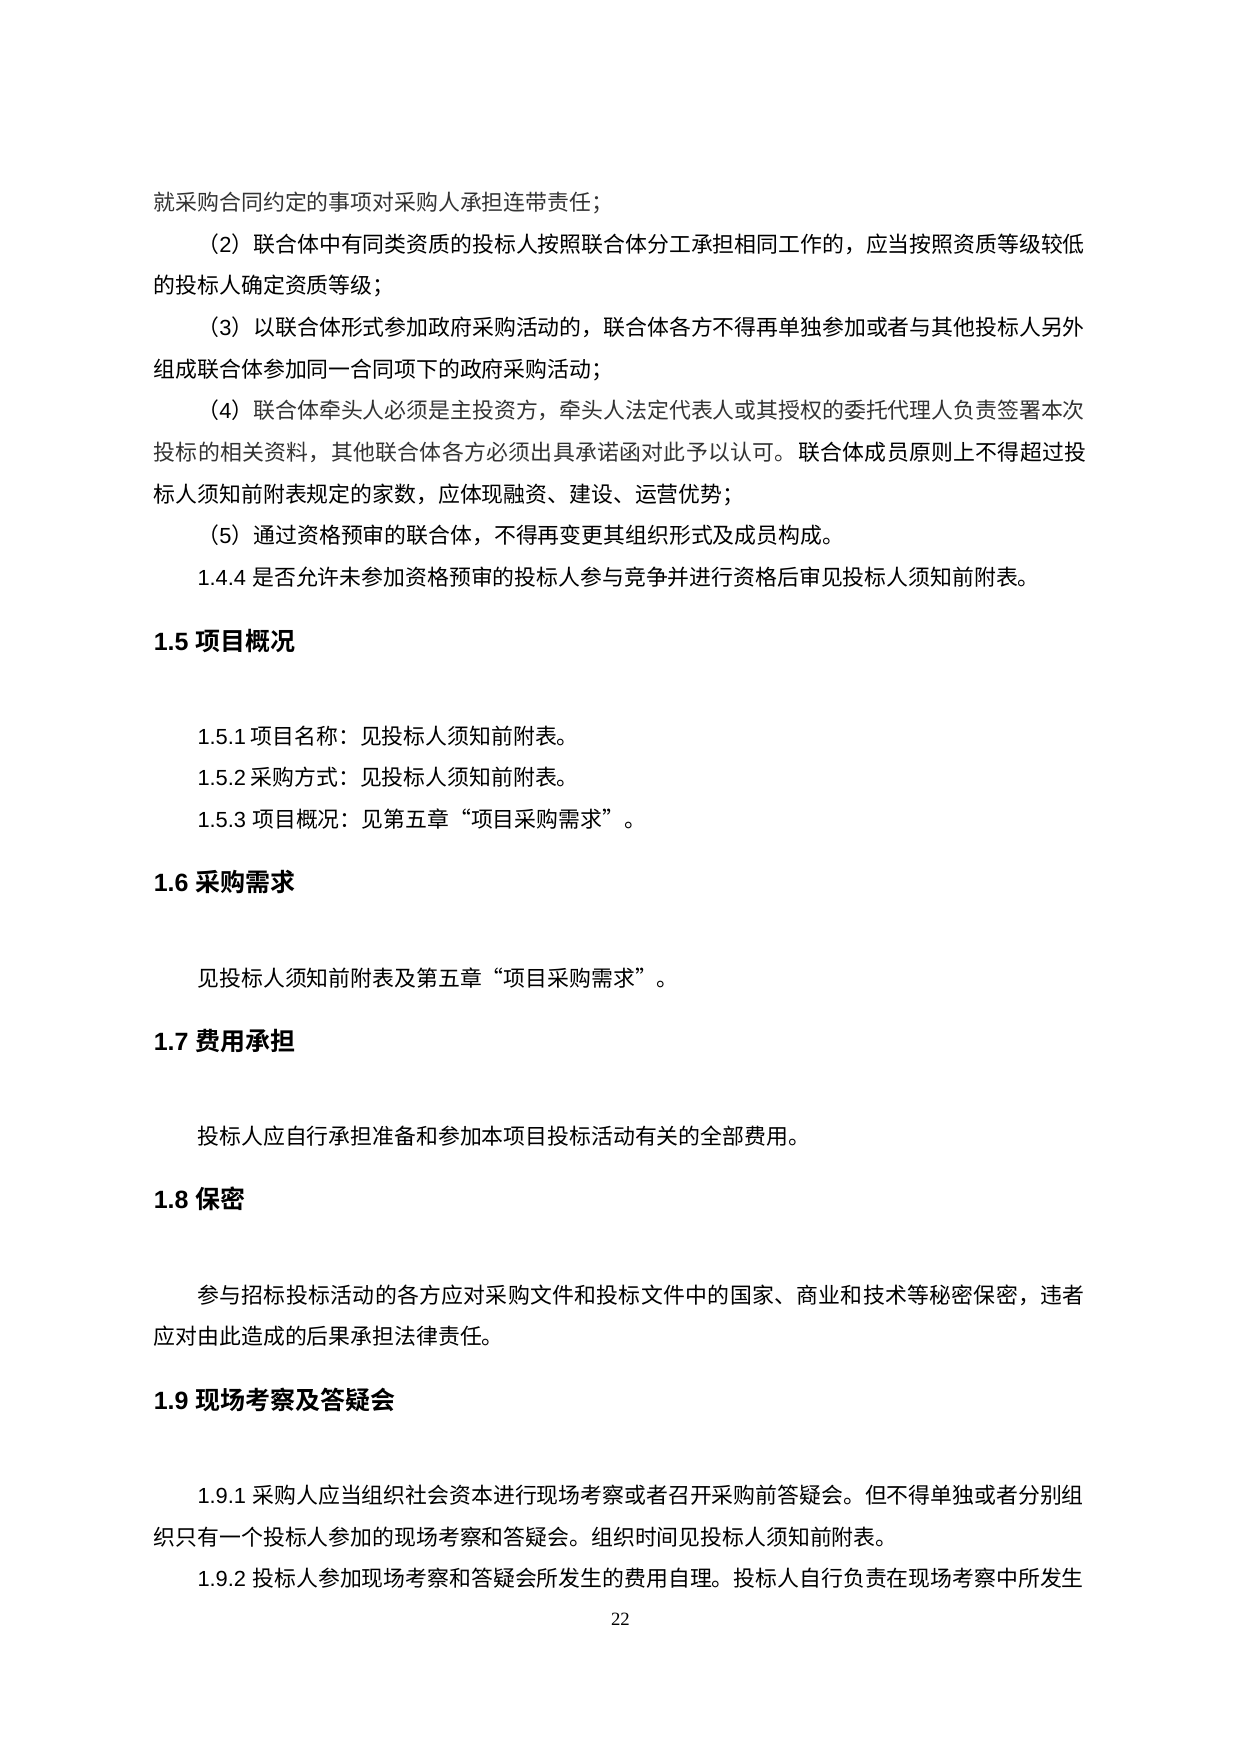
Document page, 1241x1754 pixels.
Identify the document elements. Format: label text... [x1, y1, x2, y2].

subtitle 1.9 现场考察及答疑会 [153, 1380, 1087, 1416]
text （4）联合体牵头人必须是主投资方，牵头人法定代表人或其授权的委托代理人负责签署本次投标的相关资料，其他联合体各方必须出具承诺函对此予以认可。联合体成员原则上不得超过投标人须知前附表规定的家数，应体现融资、建设、运营优势； [153, 386, 1087, 511]
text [153, 177, 1087, 219]
text 投标人应自行承担准备和参加本项目投标活动有关的全部费用。 [153, 1111, 1087, 1153]
text （2）联合体中有同类资质的投标人按照联合体分工承担相同工作的，应当按照资质等级较低的投标人确定资质等级； [153, 219, 1087, 302]
text （3）以联合体形式参加政府采购活动的，联合体各方不得再单独参加或者与其他投标人另外组成联合体参加同一合同项下的政府采购活动； [153, 302, 1087, 386]
text 1.5.2采购方式：见投标人须知前附表。 [153, 752, 1087, 794]
text 1.4.4 是否允许未参加资格预审的投标人参与竞争并进行资格后审见投标人须知前附表。 [153, 552, 1087, 594]
subtitle 1.5 项目概况 [153, 621, 1087, 657]
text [153, 1553, 1087, 1595]
subtitle 1.7 费用承担 [153, 1021, 1087, 1058]
text 见投标人须知前附表及第五章“项目采购需求”。 [153, 953, 1087, 994]
text （5）通过资格预审的联合体，不得再变更其组织形式及成员构成。 [153, 511, 1087, 552]
text 1.5.3 项目概况：见第五章“项目采购需求”。 [153, 794, 1087, 836]
text 参与招标投标活动的各方应对采购文件和投标文件中的国家、商业和技术等秘密保密，违者应对由此造成的后果承担法律责任。 [153, 1270, 1087, 1353]
text 1.9.1 采购人应当组织社会资本进行现场考察或者召开采购前答疑会。但不得单独或者分别组织只有一个投标人参加的现场考察和答疑会。组织时间见投标人须知前附表。 [153, 1470, 1087, 1553]
subtitle 1.6 采购需求 [153, 863, 1087, 899]
text 1.5.1项目名称：见投标人须知前附表。 [153, 711, 1087, 752]
subtitle 1.8 保密 [153, 1180, 1087, 1216]
